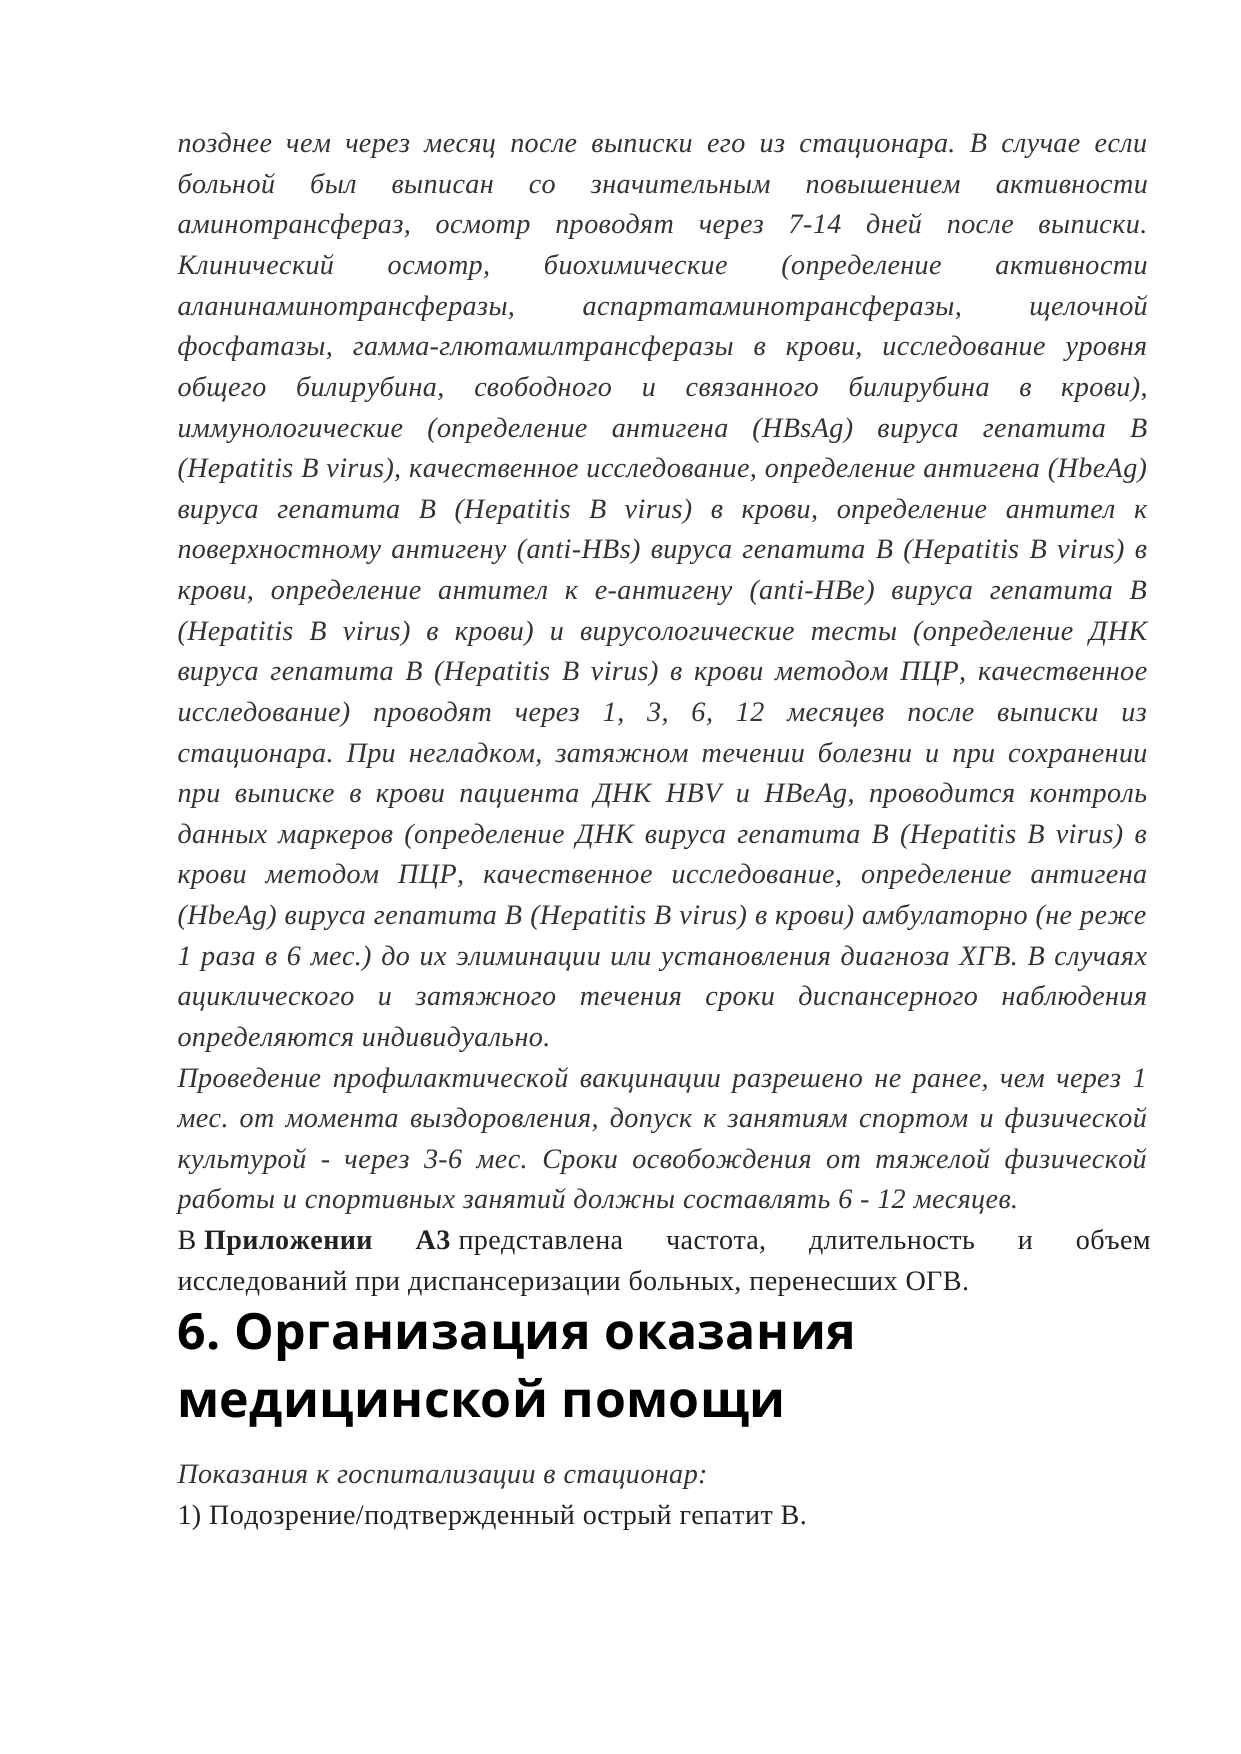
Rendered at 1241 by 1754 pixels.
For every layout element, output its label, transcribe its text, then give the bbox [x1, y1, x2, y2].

text Показания к госпитализации в стационар: [177, 1449, 1152, 1490]
text В Приложении А3 представлена частота, длительность и объем исследований при диспансеризации больных, перенесших ОГВ. [177, 1215, 1152, 1296]
text 1) Подозрение/подтвержденный острый гепатит В. [177, 1490, 1152, 1530]
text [177, 118, 1152, 1052]
text 6. Организация оказания медицинской помощи [177, 1296, 1152, 1432]
text Проведение профилактической вакцинации разрешено не ранее, чем через 1 мес. от момента выздоровления, допуск к занятиям спортом и физической культурой - через 3-6 мес. Сроки освобождения от тяжелой физической работы и спортивных занятий должны составлять 6 - 12 месяцев. [177, 1052, 1152, 1215]
